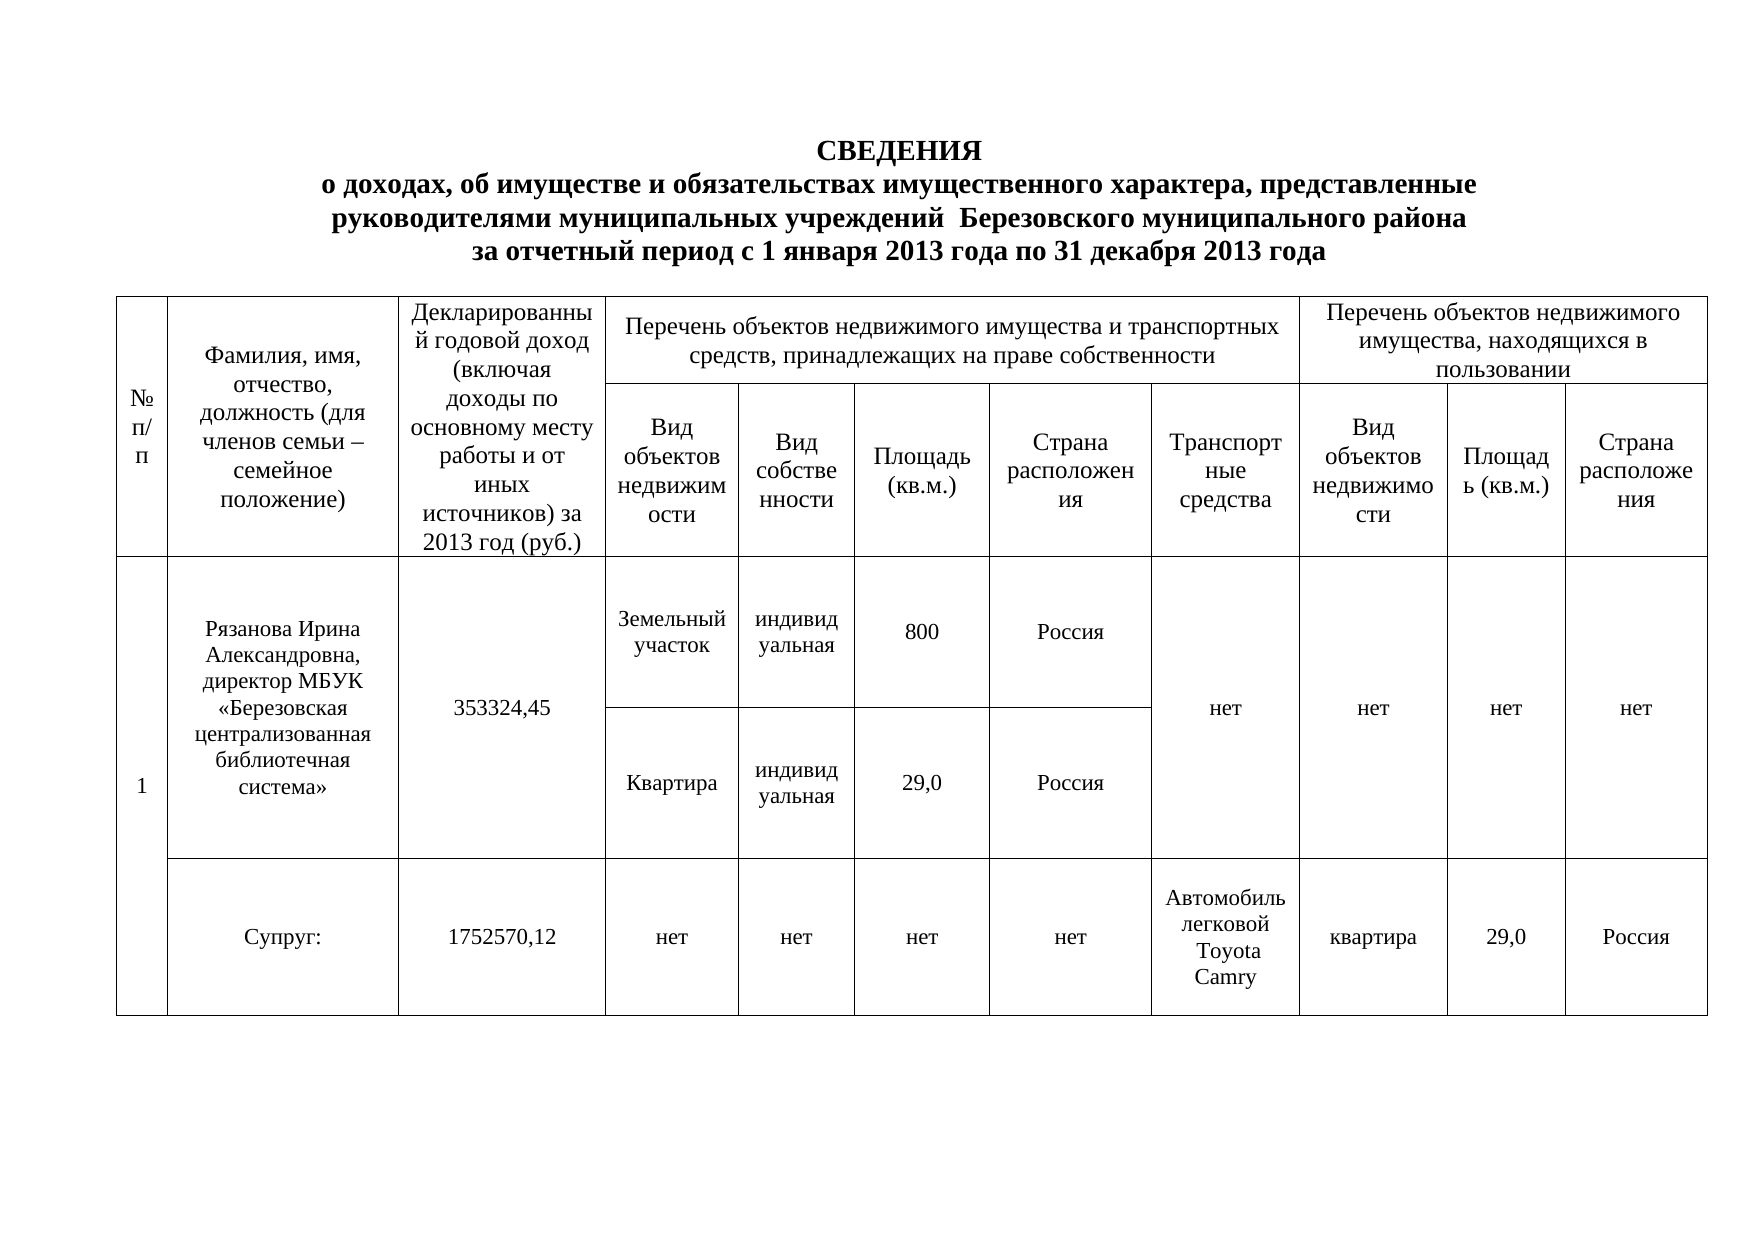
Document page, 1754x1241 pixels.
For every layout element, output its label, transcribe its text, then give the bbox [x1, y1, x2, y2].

table_cell Вид собственности [739, 384, 854, 556]
table_header Декларированный годовой доход (включая доходы по основному месту работы и от иных источников) за 2013 год (руб.) [399, 297, 605, 556]
table_cell 1 [117, 557, 167, 1015]
text руководителями муниципальных учреждений Березовского муниципального района [118, 200, 1680, 233]
table_cell квартира [1300, 859, 1447, 1015]
table_cell нет [1448, 557, 1565, 857]
table_cell Страна расположения [1566, 384, 1707, 556]
table_cell Площадь (кв.м.) [855, 384, 989, 556]
table_cell Страна расположения [990, 384, 1151, 556]
table_cell Россия [1566, 859, 1707, 1015]
table_cell Вид объектов недвижимости [606, 384, 738, 556]
table_cell 29,0 [1448, 859, 1565, 1015]
table_cell Россия [990, 557, 1151, 707]
table_header № п/п [117, 297, 167, 556]
table_cell нет [606, 859, 738, 1015]
table_cell Транспортные средства [1152, 384, 1299, 556]
table_cell Россия [990, 708, 1151, 857]
table_cell 353324,45 [399, 557, 605, 857]
table_cell нет [1152, 557, 1299, 857]
table_header Перечень объектов недвижимого имущества и транспортных средств, принадлежащих на праве собственности [606, 297, 1299, 383]
table_cell Земельный участок [606, 557, 738, 707]
table_cell Супруг: [168, 859, 398, 1015]
table_cell Площадь (кв.м.) [1448, 384, 1565, 556]
table_cell нет [990, 859, 1151, 1015]
table_cell нет [1566, 557, 1707, 857]
text о доходах, об имуществе и обязательствах имущественного характера, представленные [118, 166, 1680, 200]
table_cell 1752570,12 [399, 859, 605, 1015]
text за отчетный период с 1 января 2013 года по 31 декабря 2013 года [118, 233, 1680, 267]
text СВЕДЕНИЯ [118, 133, 1680, 166]
table_header Перечень объектов недвижимого имущества, находящихся в пользовании [1300, 297, 1707, 383]
table_cell нет [1300, 557, 1447, 857]
table_cell индивидуальная [739, 557, 854, 707]
table_header Фамилия, имя, отчество, должность (для членов семьи – семейное положение) [168, 297, 398, 556]
table_cell индивидуальная [739, 708, 854, 857]
table_cell Автомобиль легковой Toyota Camry [1152, 859, 1299, 1015]
table_cell Рязанова Ирина Александровна, директор МБУК «Березовская централизованная библиотечная система» [168, 557, 398, 857]
table_cell нет [739, 859, 854, 1015]
table_cell 29,0 [855, 708, 989, 857]
table_cell нет [855, 859, 989, 1015]
table_cell Вид объектов недвижимости [1300, 384, 1447, 556]
table_cell Квартира [606, 708, 738, 857]
table_cell 800 [855, 557, 989, 707]
